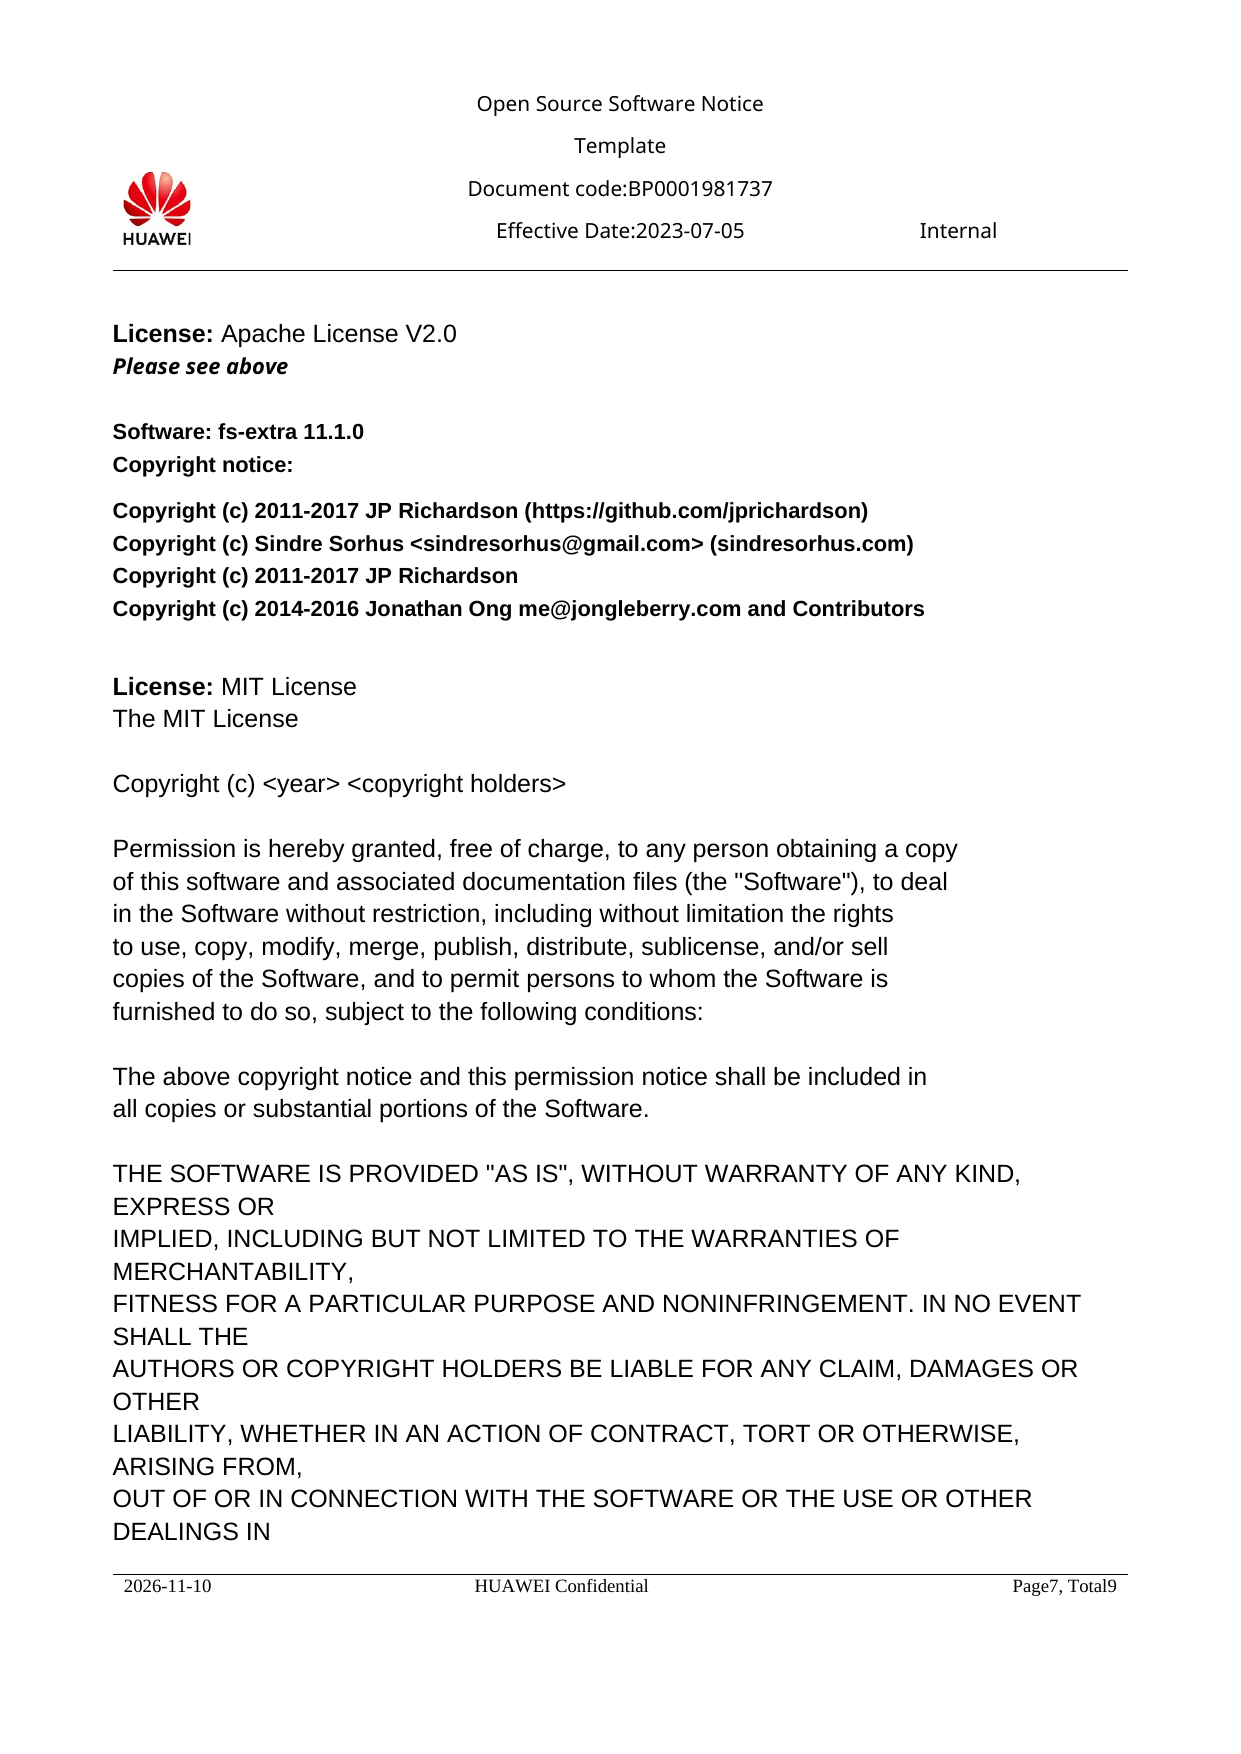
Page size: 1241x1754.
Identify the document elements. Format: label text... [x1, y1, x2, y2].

text AUTHORS OR COPYRIGHT HOLDERS BE LIABLE FOR ANY CLAIM, DAMAGES OR OTHER [112, 1352, 1128, 1417]
text The MIT License [112, 702, 1128, 735]
text Copyright (c) 2011-2017 JP Richardson [112, 560, 1128, 592]
text The above copyright notice and this permission notice shall be included in [112, 1060, 1128, 1092]
text OUT OF OR IN CONNECTION WITH THE SOFTWARE OR THE USE OR OTHER DEALINGS IN [112, 1482, 1128, 1547]
text License: MIT License [112, 670, 1128, 702]
text to use, copy, modify, merge, publish, distribute, sublicense, and/or sell [112, 930, 1128, 962]
title Software: fs-extra 11.1.0 [112, 415, 1128, 447]
text all copies or substantial portions of the Software. [112, 1092, 1128, 1125]
text in the Software without restriction, including without limitation the rights [112, 897, 1128, 930]
text IMPLIED, INCLUDING BUT NOT LIMITED TO THE WARRANTIES OF MERCHANTABILITY, [112, 1222, 1128, 1287]
text Copyright (c) 2011-2017 JP Richardson (https://github.com/jprichardson) [112, 495, 1128, 527]
text THE SOFTWARE IS PROVIDED "AS IS", WITHOUT WARRANTY OF ANY KIND, EXPRESS OR [112, 1157, 1128, 1222]
text furnished to do so, subject to the following conditions: [112, 995, 1128, 1027]
text Copyright (c) 2014-2016 Jonathan Ong me@jongleberry.com and Contributors [112, 592, 1128, 625]
text Please see above [112, 350, 1128, 382]
text FITNESS FOR A PARTICULAR PURPOSE AND NONINFRINGEMENT. IN NO EVENT SHALL THE [112, 1287, 1128, 1352]
text of this software and associated documentation files (the "Software"), to deal [112, 865, 1128, 897]
text LIABILITY, WHETHER IN AN ACTION OF CONTRACT, TORT OR OTHERWISE, ARISING FROM, [112, 1417, 1128, 1482]
text copies of the Software, and to permit persons to whom the Software is [112, 962, 1128, 995]
text Copyright (c) Sindre Sorhus <sindresorhus@gmail.com> (sindresorhus.com) [112, 527, 1128, 560]
text Copyright notice: [112, 447, 1128, 480]
text License: Apache License V2.0 [112, 317, 1128, 350]
text Permission is hereby granted, free of charge, to any person obtaining a copy [112, 832, 1128, 865]
text Copyright (c) <year> <copyright holders> [112, 767, 1128, 800]
picture [123, 172, 191, 245]
